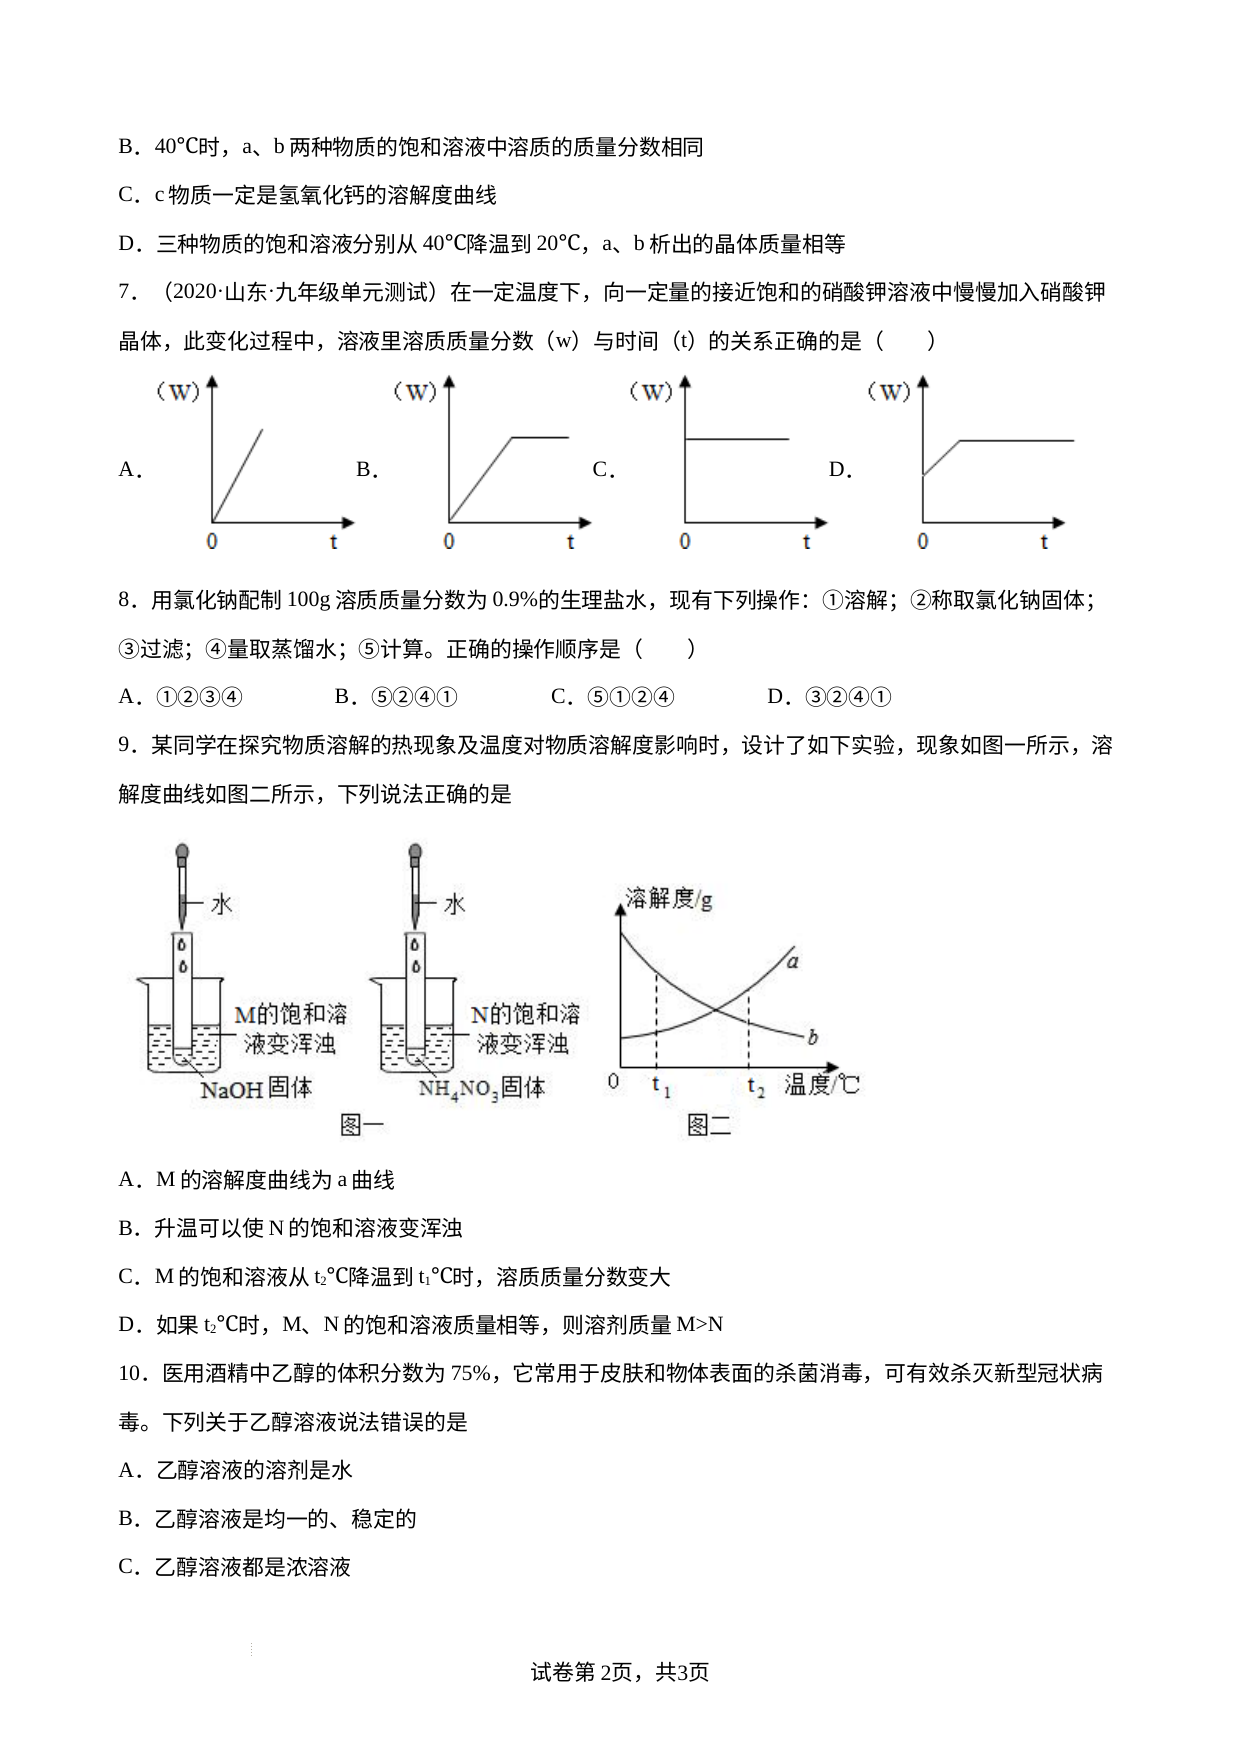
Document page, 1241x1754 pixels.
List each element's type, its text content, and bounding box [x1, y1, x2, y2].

text 7．（2020·山东·九年级单元测试）在一定温度下，向一定量的接近饱和的硝酸钾溶液中慢慢加入硝酸钾晶体，此变化过程中，溶液里溶质质量分数（w）与时间（t）的关系正确的是（ ） [118, 274, 1122, 356]
text D．如果t2℃时，M、N的饱和溶液质量相等，则溶剂质量M>N [118, 1307, 1122, 1340]
text A．①②③④ B．⑤②④① C．⑤①②④ D．③②④① [118, 679, 1122, 712]
text C．乙醇溶液都是浓溶液 [118, 1549, 1122, 1582]
text 9．某同学在探究物质溶解的热现象及温度对物质溶解度影响时，设计了如下实验，现象如图一所示，溶解度曲线如图二所示，下列说法正确的是 [118, 728, 1122, 809]
picture [628, 371, 829, 549]
text A．M的溶解度曲线为a曲线 [118, 1162, 1122, 1195]
text B．40℃时，a、b两种物质的饱和溶液中溶质的质量分数相同 [118, 129, 1122, 162]
text D．三种物质的饱和溶液分别从40℃降温到20℃，a、b析出的晶体质量相等 [118, 226, 1122, 259]
text C．M的饱和溶液从t2℃降温到t1℃时，溶质质量分数变大 [118, 1259, 1122, 1292]
text 8．用氯化钠配制100g溶质质量分数为0.9%的生理盐水，现有下列操作：①溶解；②称取氯化钠固体；③过滤；④量取蒸馏水；⑤计算。正确的操作顺序是（ ） [118, 582, 1122, 664]
text A．乙醇溶液的溶剂是水 [118, 1453, 1122, 1485]
text B．乙醇溶液是均一的、稳定的 [118, 1501, 1122, 1534]
text B．升温可以使N的饱和溶液变浑浊 [118, 1211, 1122, 1243]
text C．c物质一定是氢氧化钙的溶解度曲线 [118, 178, 1122, 210]
picture [118, 825, 889, 1147]
picture [392, 371, 593, 549]
picture [866, 371, 1076, 549]
text 10．医用酒精中乙醇的体积分数为75%，它常用于皮肤和物体表面的杀菌消毒，可有效杀灭新型冠状病毒。下列关于乙醇溶液说法错误的是 [118, 1356, 1122, 1437]
picture [155, 371, 356, 549]
